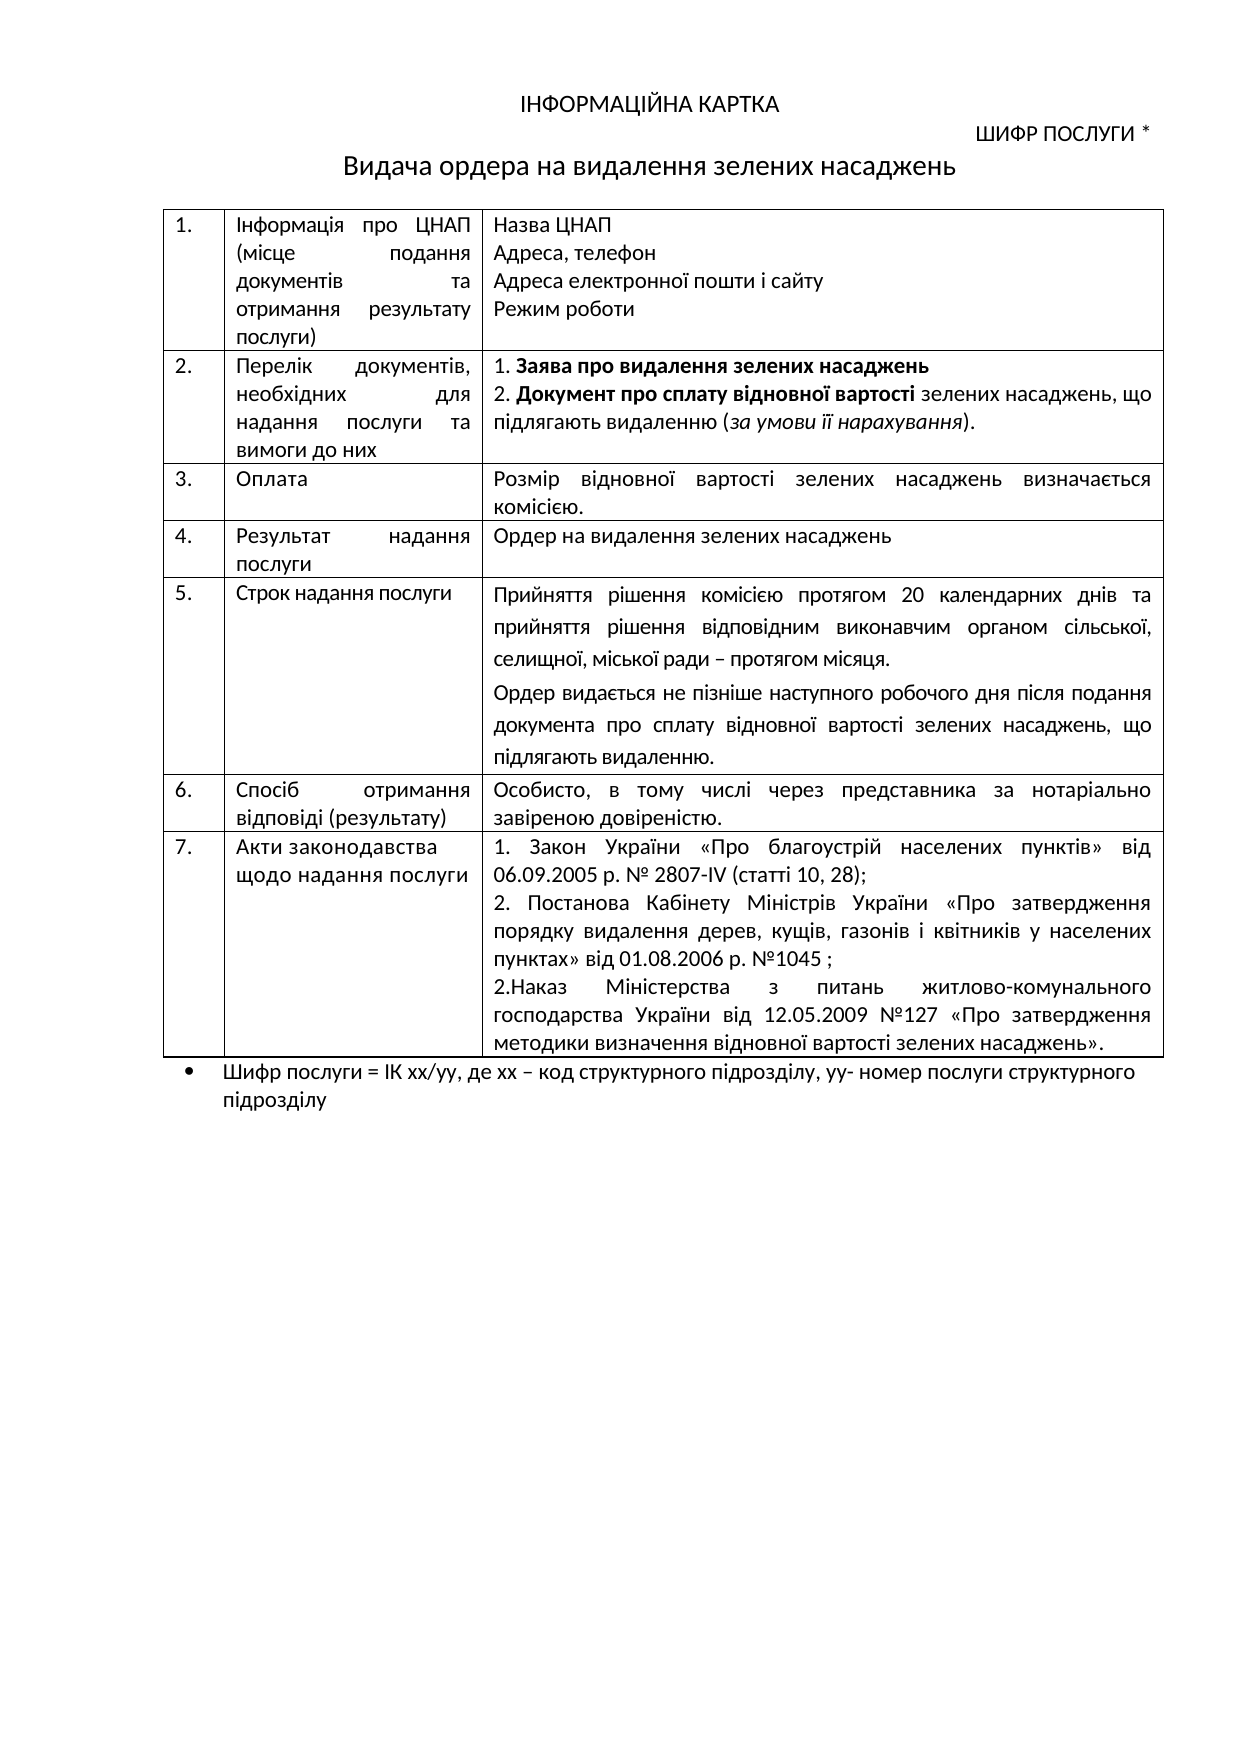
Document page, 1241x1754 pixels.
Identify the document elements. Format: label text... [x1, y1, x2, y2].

table_cell 2. [164, 351, 224, 463]
table_cell 1. Закон України «Про благоустрій населених пунктів» від 06.09.2005 р. № 2807-IV (статті 10, 28); 2. Постанова Кабінету Міністрів України «Про затвердження порядку видалення дерев, кущів, газонів і квітників у населених пунктах» від 01.08.2006 р. №1045 ; 2.Наказ Міністерства з питань житлово-комунального господарства України від 12.05.2009 №127 «Про затвердження методики визначення відновної вартості зелених насаджень». [483, 832, 1163, 1056]
table_cell Перелік документів, необхідних для надання послуги та вимоги до них [225, 351, 482, 463]
table_cell Розмір відновної вартості зелених насаджень визначається комісією. [483, 464, 1163, 520]
table_cell Строк надання послуги [225, 578, 482, 774]
list Шифр послуги = ІК хх/уу, де хх – код структурного підрозділу, уу- номер послуги структурного підрозділу [185, 1058, 1152, 1113]
table_header 1. [164, 210, 224, 350]
text Видача ордера на видалення зелених насаджень [148, 147, 1152, 183]
table_cell 3. [164, 464, 224, 520]
table_cell Оплата [225, 464, 482, 520]
text ШИФР ПОСЛУГИ * [148, 119, 1152, 147]
table_cell Особисто, в тому числі через представника за нотаріально завіреною довіреністю. [483, 775, 1163, 831]
text ІНФОРМАЦІЙНА КАРТКА [148, 88, 1152, 119]
table_cell 1. Заява про видалення зелених насаджень 2. Документ про сплату відновної вартості зелених насаджень, що підлягають видаленню (за умови її нарахування). [483, 351, 1163, 463]
table_cell Акти законодавства щодо надання послуги [225, 832, 482, 1056]
table_cell Ордер на видалення зелених насаджень [483, 521, 1163, 577]
table_cell 5. [164, 578, 224, 774]
table_cell Результат надання послуги [225, 521, 482, 577]
table_cell 6. [164, 775, 224, 831]
table_cell 7. [164, 832, 224, 1056]
table_cell Прийняття рішення комісією протягом 20 календарних днів та прийняття рішення відповідним виконавчим органом сільської, селищної, міської ради – протягом місяця. Ордер видається не пізніше наступного робочого дня після подання документа про сплату відновної вартості зелених насаджень, що підлягають видаленню. [483, 578, 1163, 774]
table_header Назва ЦНАП Адреса, телефон Адреса електронної пошти і сайту Режим роботи [483, 210, 1163, 350]
table_cell Спосіб отримання відповіді (результату) [225, 775, 482, 831]
table_cell 4. [164, 521, 224, 577]
table_header Інформація про ЦНАП (місце подання документів та отримання результату послуги) [225, 210, 482, 350]
